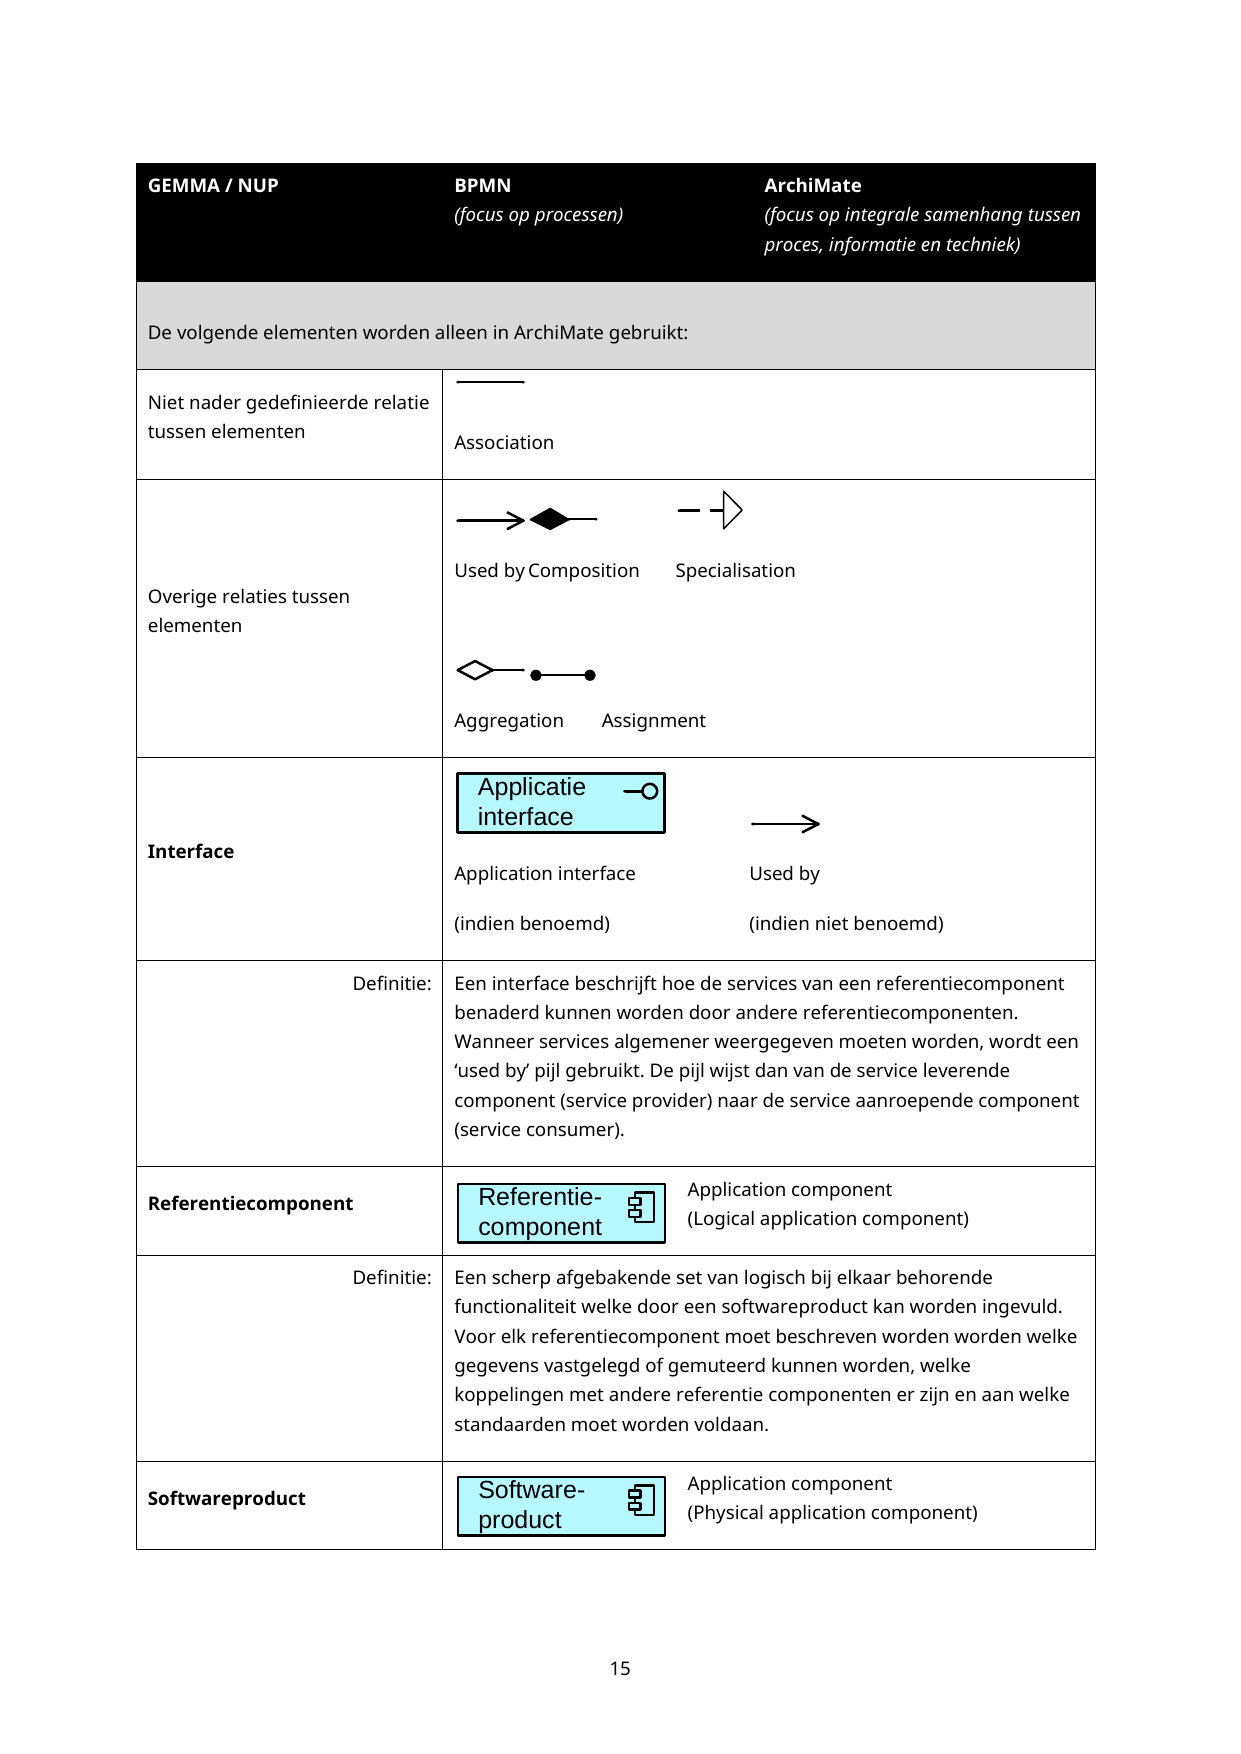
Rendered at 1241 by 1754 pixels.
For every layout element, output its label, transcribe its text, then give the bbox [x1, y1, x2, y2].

table_cell Een interface beschrijft hoe de services van een referentiecomponent benaderd kunnen worden door andere referentiecomponenten. Wanneer services algemener weergegeven moeten worden, wordt een ‘used by’ pijl gebruikt. De pijl wijst dan van de service leverende component (service provider) naar de service aanroepende component (service consumer). [443, 961, 1095, 1166]
table_header GEMMA / NUP [137, 164, 442, 281]
table_cell Definitie: [137, 961, 442, 1166]
table_cell Softwareproduct [137, 1462, 442, 1549]
table_cell Association [443, 370, 1095, 479]
table_cell Een scherp afgebakende set van logisch bij elkaar behorende functionaliteit welke door een softwareproduct kan worden ingevuld. Voor elk referentiecomponent moet beschreven worden worden welke gegevens vastgelegd of gemuteerd kunnen worden, welke koppelingen met andere referentie componenten er zijn en aan welke standaarden moet worden voldaan. [443, 1256, 1095, 1461]
table_cell Application component (Logical application component) [443, 1167, 1095, 1255]
table_cell Interface [137, 758, 442, 960]
table_header BPMN (focus op processen) [443, 164, 753, 281]
table_cell Definitie: [137, 1256, 442, 1461]
table_cell Application component (Physical application component) [443, 1462, 1095, 1549]
table_cell Application interface Used by (indien benoemd) (indien niet benoemd) [443, 758, 1095, 960]
table_header ArchiMate (focus op integrale samenhang tussen proces, informatie en techniek) [754, 164, 1095, 281]
table_cell Referentiecomponent [137, 1167, 442, 1255]
table_cell De volgende elementen worden alleen in ArchiMate gebruikt: [137, 282, 1095, 369]
table_cell Niet nader gedefinieerde relatie tussen elementen [137, 370, 442, 479]
table_cell Used by Composition Specialisation Aggregation Assignment [443, 480, 1095, 757]
table_cell Overige relaties tussen elementen [137, 480, 442, 757]
